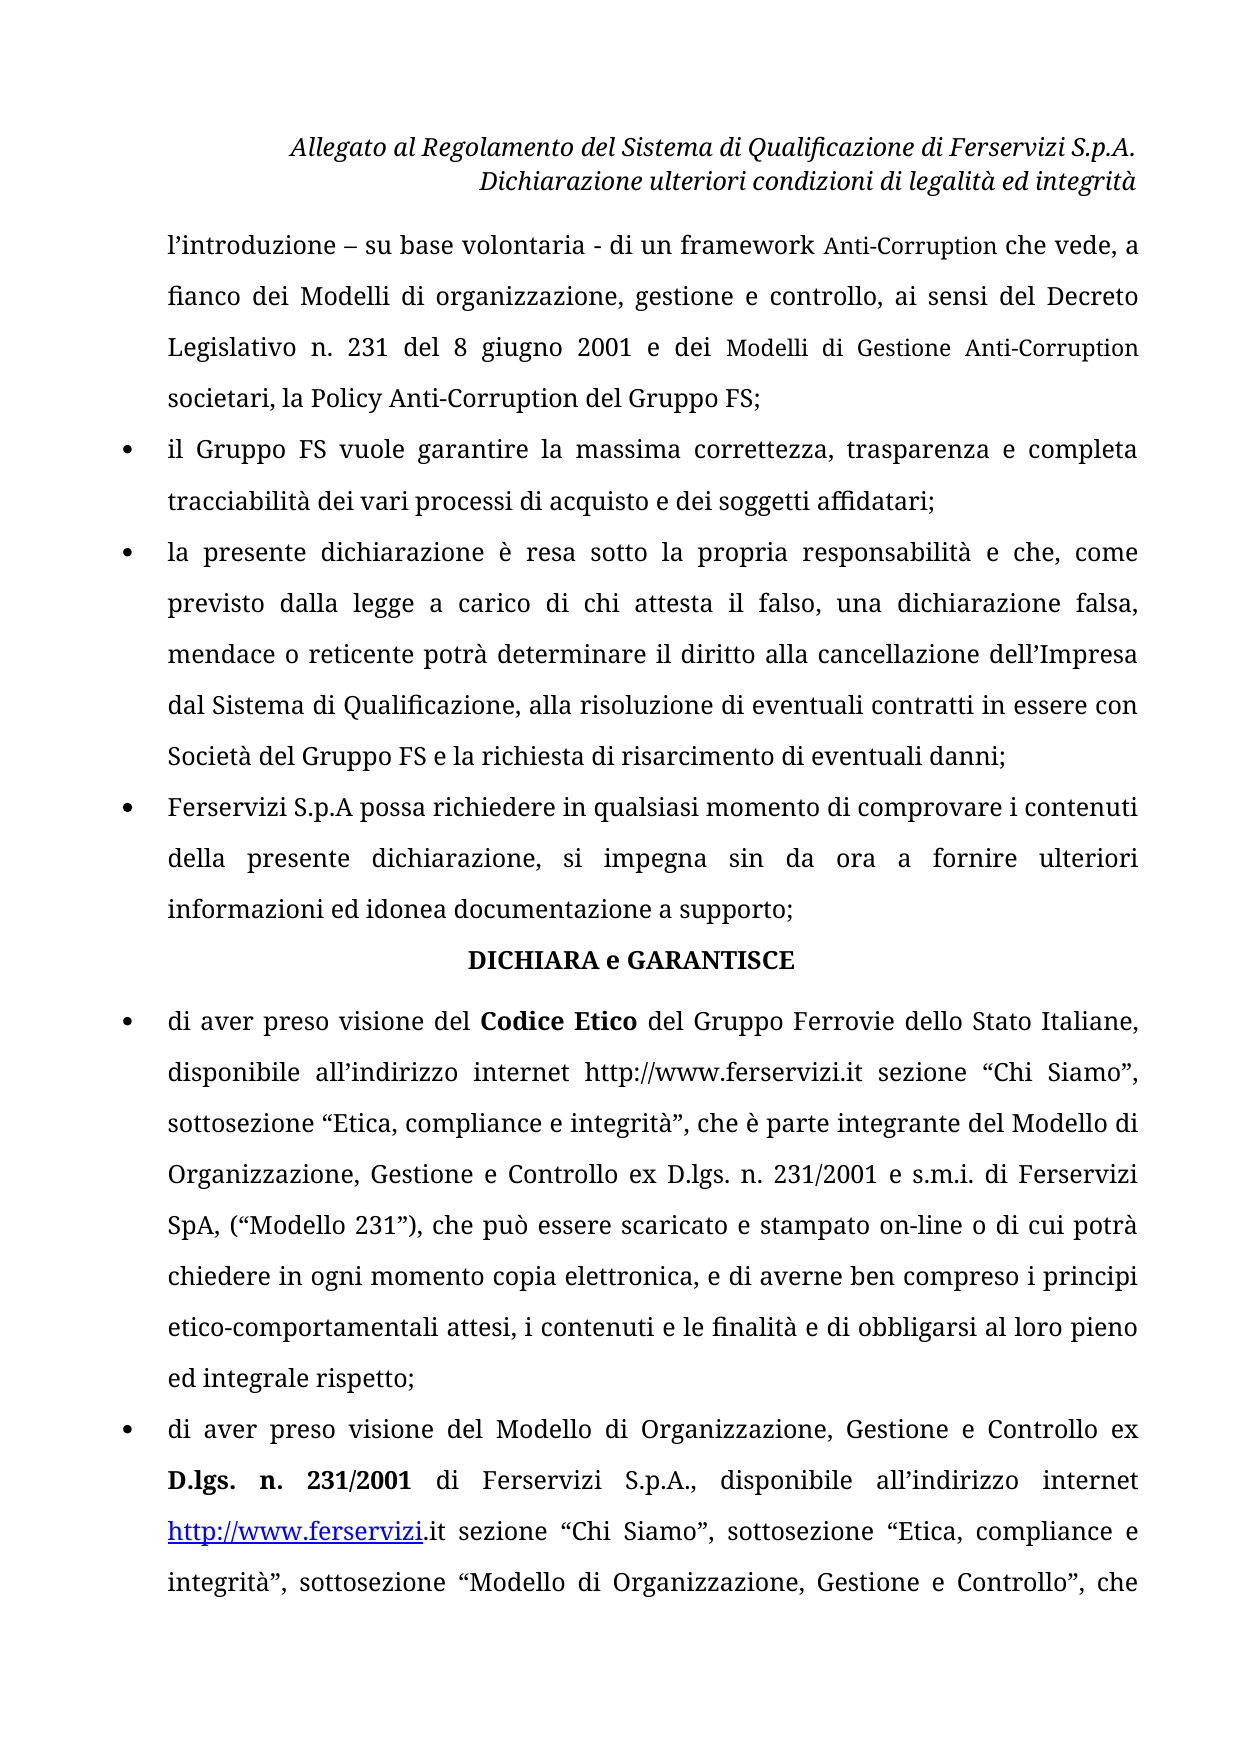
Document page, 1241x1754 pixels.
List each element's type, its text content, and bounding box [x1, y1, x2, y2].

list il Gruppo FS vuole garantire la massima correttezza, trasparenza e completa tracciabilità dei vari processi di acquisto e dei soggetti affidatari; [123, 432, 1139, 517]
list la presente dichiarazione è resa sotto la propria responsabilità e che, come previsto dalla legge a carico di chi attesta il falso, una dichiarazione falsa, mendace o reticente potrà determinare il diritto alla cancellazione dell’Impresa dal Sistema di Qualificazione, alla risoluzione di eventuali contratti in essere con Società del Gruppo FS e la richiesta di risarcimento di eventuali danni; [123, 534, 1139, 772]
list Ferservizi S.p.A possa richiedere in qualsiasi momento di comprovare i contenuti della presente dichiarazione, si impegna sin da ora a fornire ulteriori informazioni ed idonea documentazione a supporto; [123, 789, 1139, 926]
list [123, 1411, 1139, 1599]
text DICHIARA e GARANTISCE [123, 943, 1139, 977]
list di aver preso visione del Codice Etico del Gruppo Ferrovie dello Stato Italiane, disponibile all’indirizzo internet http://www.ferservizi.it sezione “Chi Siamo”, sottosezione “Etica, compliance e integrità”, che è parte integrante del Modello di Organizzazione, Gestione e Controllo ex D.lgs. n. 231/2001 e s.m.i. di Ferservizi SpA, (“Modello 231”), che può essere scaricato e stampato on-line o di cui potrà chiedere in ogni momento copia elettronica, e di averne ben compreso i principi etico-comportamentali attesi, i contenuti e le finalità e di obbligarsi al loro pieno ed integrale rispetto; [123, 1003, 1139, 1394]
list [123, 228, 1139, 415]
